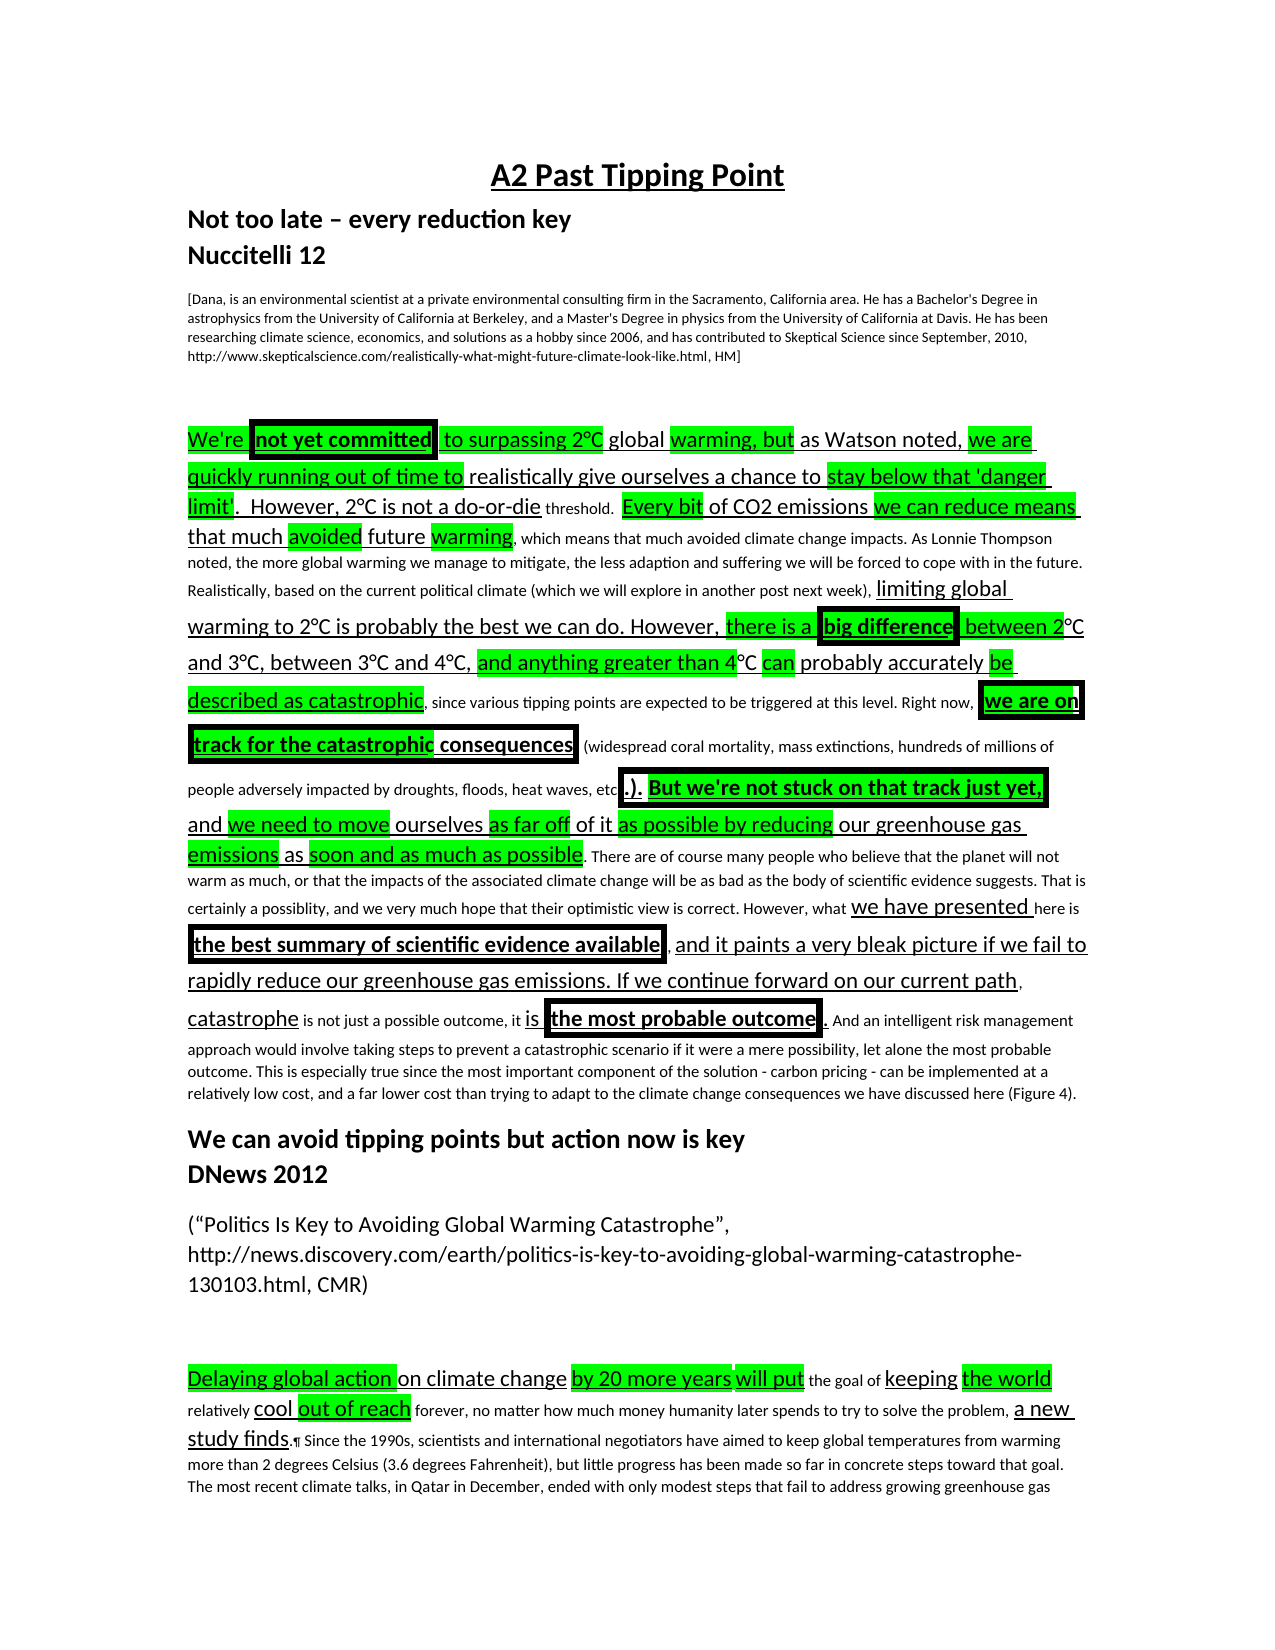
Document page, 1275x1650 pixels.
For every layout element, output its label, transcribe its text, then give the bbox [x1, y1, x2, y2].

subtitle Not too late – every reduction key [187, 202, 1087, 235]
text Nuccitelli 12 [187, 238, 1087, 271]
subtitle We can avoid tipping points but action now is key [187, 1122, 1087, 1155]
text [Dana, is an environmental scientist at a private environmental consulting firm in the Sacramento, California area. He has a Bachelor's Degree in astrophysics from the University of California at Berkeley, and a Master's Degree in physics from the University of California at Davis. He has been researching climate science, economics, and solutions as a hobby since 2006, and has contributed to Skeptical Science since September, 2010, http://www.skepticalscience.com/realistically-what-might-future-climate-look-like.html, HM] [187, 290, 1087, 366]
text We're not yet committed to surpassing 2°C global warming, but as Watson noted, we are quickly running out of time to realistically give ourselves a chance to stay below that 'danger limit'. However, 2°C is not a do-or-die threshold. Every bit of CO2 emissions we can reduce means that much avoided future warming, which means that much avoided climate change impacts. As Lonnie Thompson noted, the more global warming we manage to mitigate, the less adaption and suffering we will be forced to cope with in the future. Realistically, based on the current political climate (which we will explore in another post next week), limiting global warming to 2°C is probably the best we can do. However, there is a big difference between 2°C and 3°C, between 3°C and 4°C, and anything greater than 4°C can probably accurately be described as catastrophic, since various tipping points are expected to be triggered at this level. Right now, we are on track for the catastrophic consequences (widespread coral mortality, mass extinctions, hundreds of millions of people adversely impacted by droughts, floods, heat waves, etc.). But we're not stuck on that track just yet, and we need to move ourselves as far off of it as possible by reducing our greenhouse gas emissions as soon and as much as possible. There are of course many people who believe that the planet will not warm as much, or that the impacts of the associated climate change will be as bad as the body of scientific evidence suggests. That is certainly a possiblity, and we very much hope that their optimistic view is correct. However, what we have presented here is the best summary of scientific evidence available, and it paints a very bleak picture if we fail to rapidly reduce our greenhouse gas emissions. If we continue forward on our current path, catastrophe is not just a possible outcome, it is the most probable outcome. And an intelligent risk management approach would involve taking steps to prevent a catastrophic scenario if it were a mere possibility, let alone the most probable outcome. This is especially true since the most important component of the solution - carbon pricing - can be implemented at a relatively low cost, and a far lower cost than trying to adapt to the climate change consequences we have discussed here (Figure 4). [187, 419, 1087, 1104]
text DNews 2012 [187, 1157, 1087, 1191]
text (“Politics Is Key to Avoiding Global Warming Catastrophe”, http://news.discovery.com/earth/politics-is-key-to-avoiding-global-warming-catastrophe-130103.html, CMR) [187, 1210, 1087, 1298]
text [187, 1364, 1087, 1496]
subtitle A2 Past Tipping Point [187, 154, 1087, 195]
